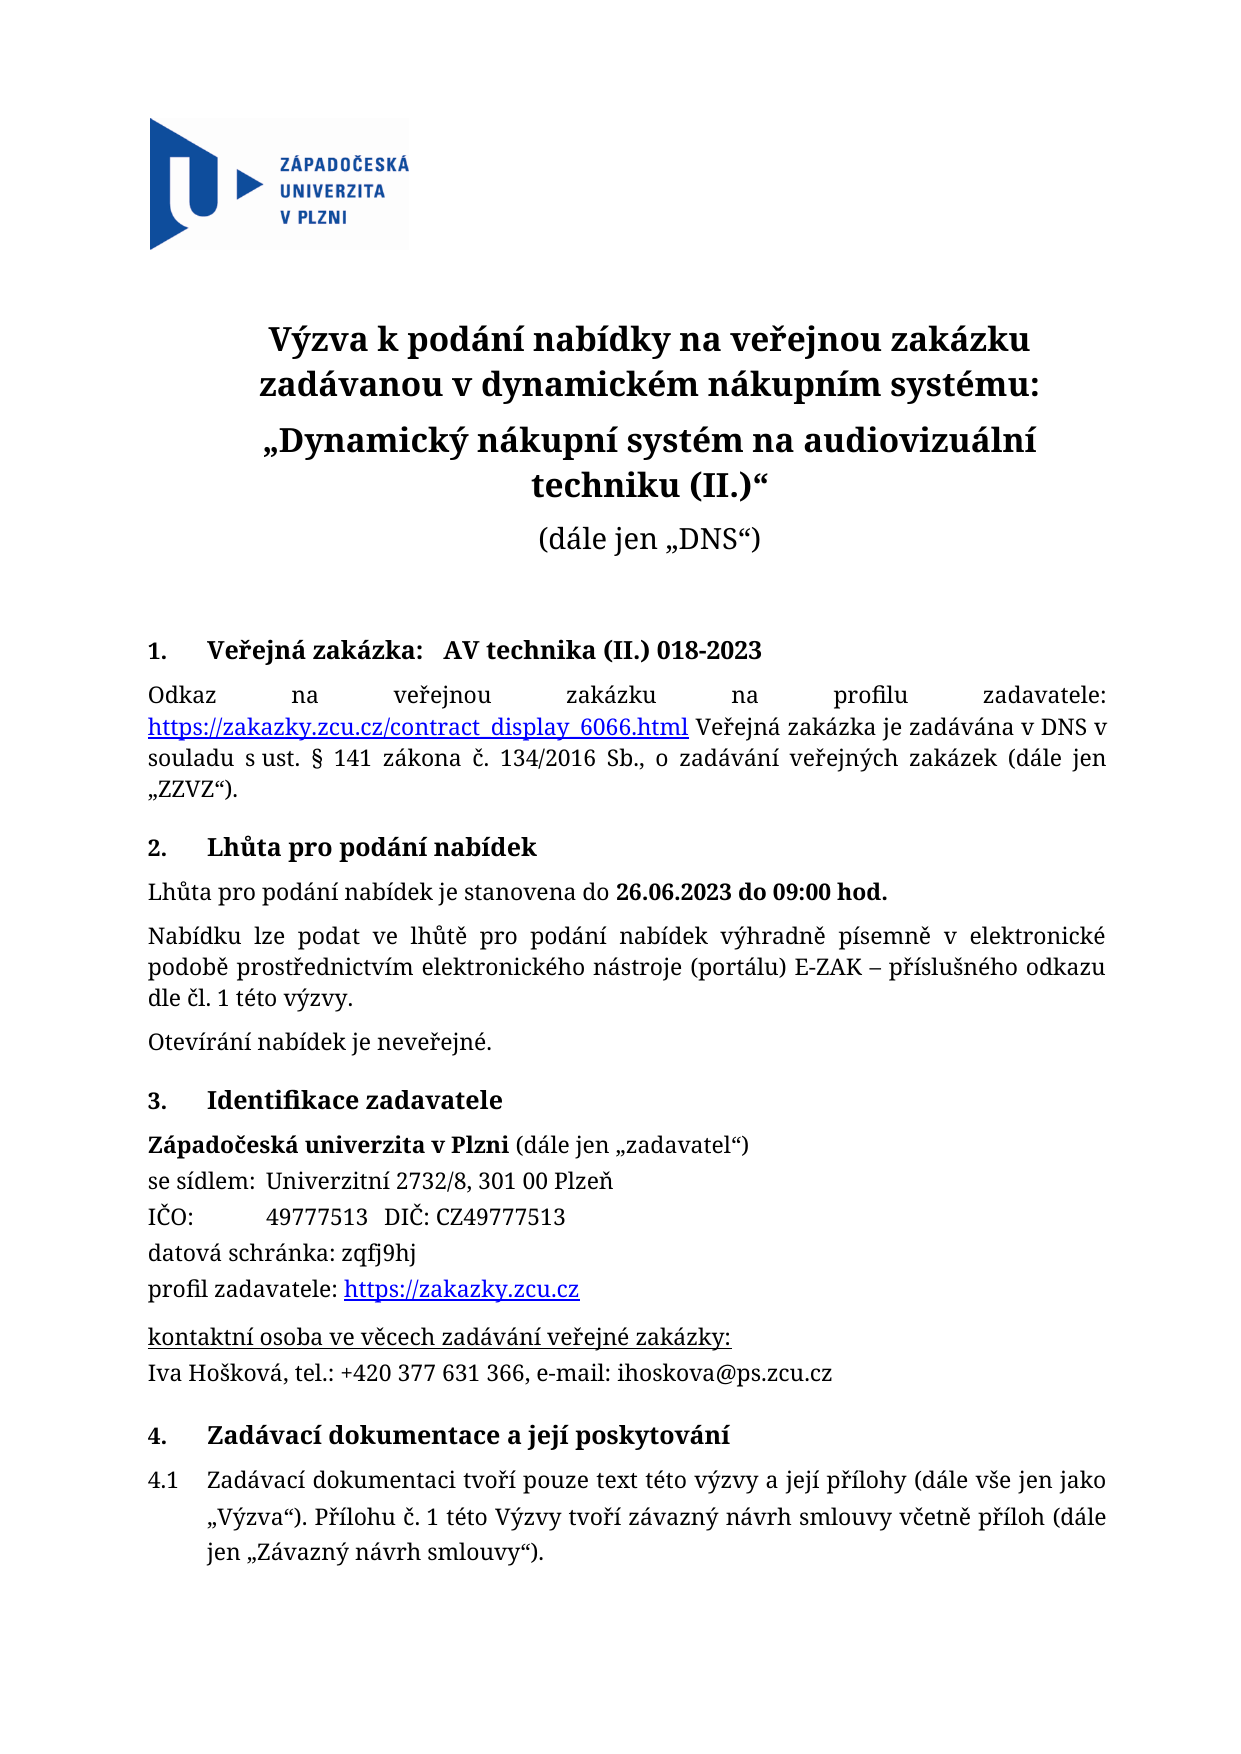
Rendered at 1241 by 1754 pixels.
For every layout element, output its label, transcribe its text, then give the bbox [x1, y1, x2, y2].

text Otevírání nabídek je neveřejné. [148, 1026, 1107, 1057]
text Nabídku lze podat ve lhůtě pro podání nabídek výhradně písemně v elektronické podobě prostřednictvím elektronického nástroje (portálu) E-ZAK – příslušného odkazu dle čl. 1 této výzvy. [148, 920, 1107, 1013]
text datová schránka: zqfj9hj [148, 1237, 1107, 1268]
text Iva Hošková, tel.: +420 377 631 366, e-mail: ihoskova@ps.zcu.cz [148, 1357, 1107, 1388]
list Zadávací dokumentaci tvoří pouze text této výzvy a její přílohy (dále vše jen jako „Výzva“). Přílohu č. 1 této Výzvy tvoří závazný návrh smlouvy včetně příloh (dále jen „Závazný návrh smlouvy“). [148, 1464, 1107, 1568]
subtitle Veřejná zakázka: AV technika (II.) 018-2023 [148, 633, 1107, 667]
text profil zadavatele: https://zakazky.zcu.cz [148, 1273, 1107, 1304]
text kontaktní osoba ve věcech zadávání veřejné zakázky: [148, 1321, 1107, 1352]
subtitle Identifikace zadavatele [148, 1082, 1107, 1116]
text Západočeská univerzita v Plzni (dále jen „zadavatel“) [148, 1129, 1107, 1160]
text Odkaz na veřejnou zakázku na profilu zadavatele: https://zakazky.zcu.cz/contract_display_6066.html Veřejná zakázka je zadávána v DNS v souladu s ust. § 141 zákona č. 134/2016 Sb., o zadávání veřejných zakázek (dále jen „ZZVZ“). [148, 679, 1107, 804]
text se sídlem: Univerzitní 2732/8, 301 00 Plzeň [148, 1165, 1107, 1196]
text IČO: 49777513 DIČ: CZ49777513 [148, 1201, 1107, 1232]
subtitle Zadávací dokumentace a její poskytování [148, 1418, 1107, 1452]
subtitle Lhůta pro podání nabídek [148, 829, 1107, 863]
text Lhůta pro podání nabídek je stanovena do 26.06.2023 do 09:00 hod. [148, 876, 1107, 907]
picture [150, 118, 409, 250]
text (dále jen „DNS“) [192, 518, 1107, 558]
text „Dynamický nákupní systém na audiovizuální techniku (II.)“ [192, 417, 1107, 508]
text Výzva k podání nabídky na veřejnou zakázku zadávanou v dynamickém nákupním systému: [192, 316, 1107, 406]
